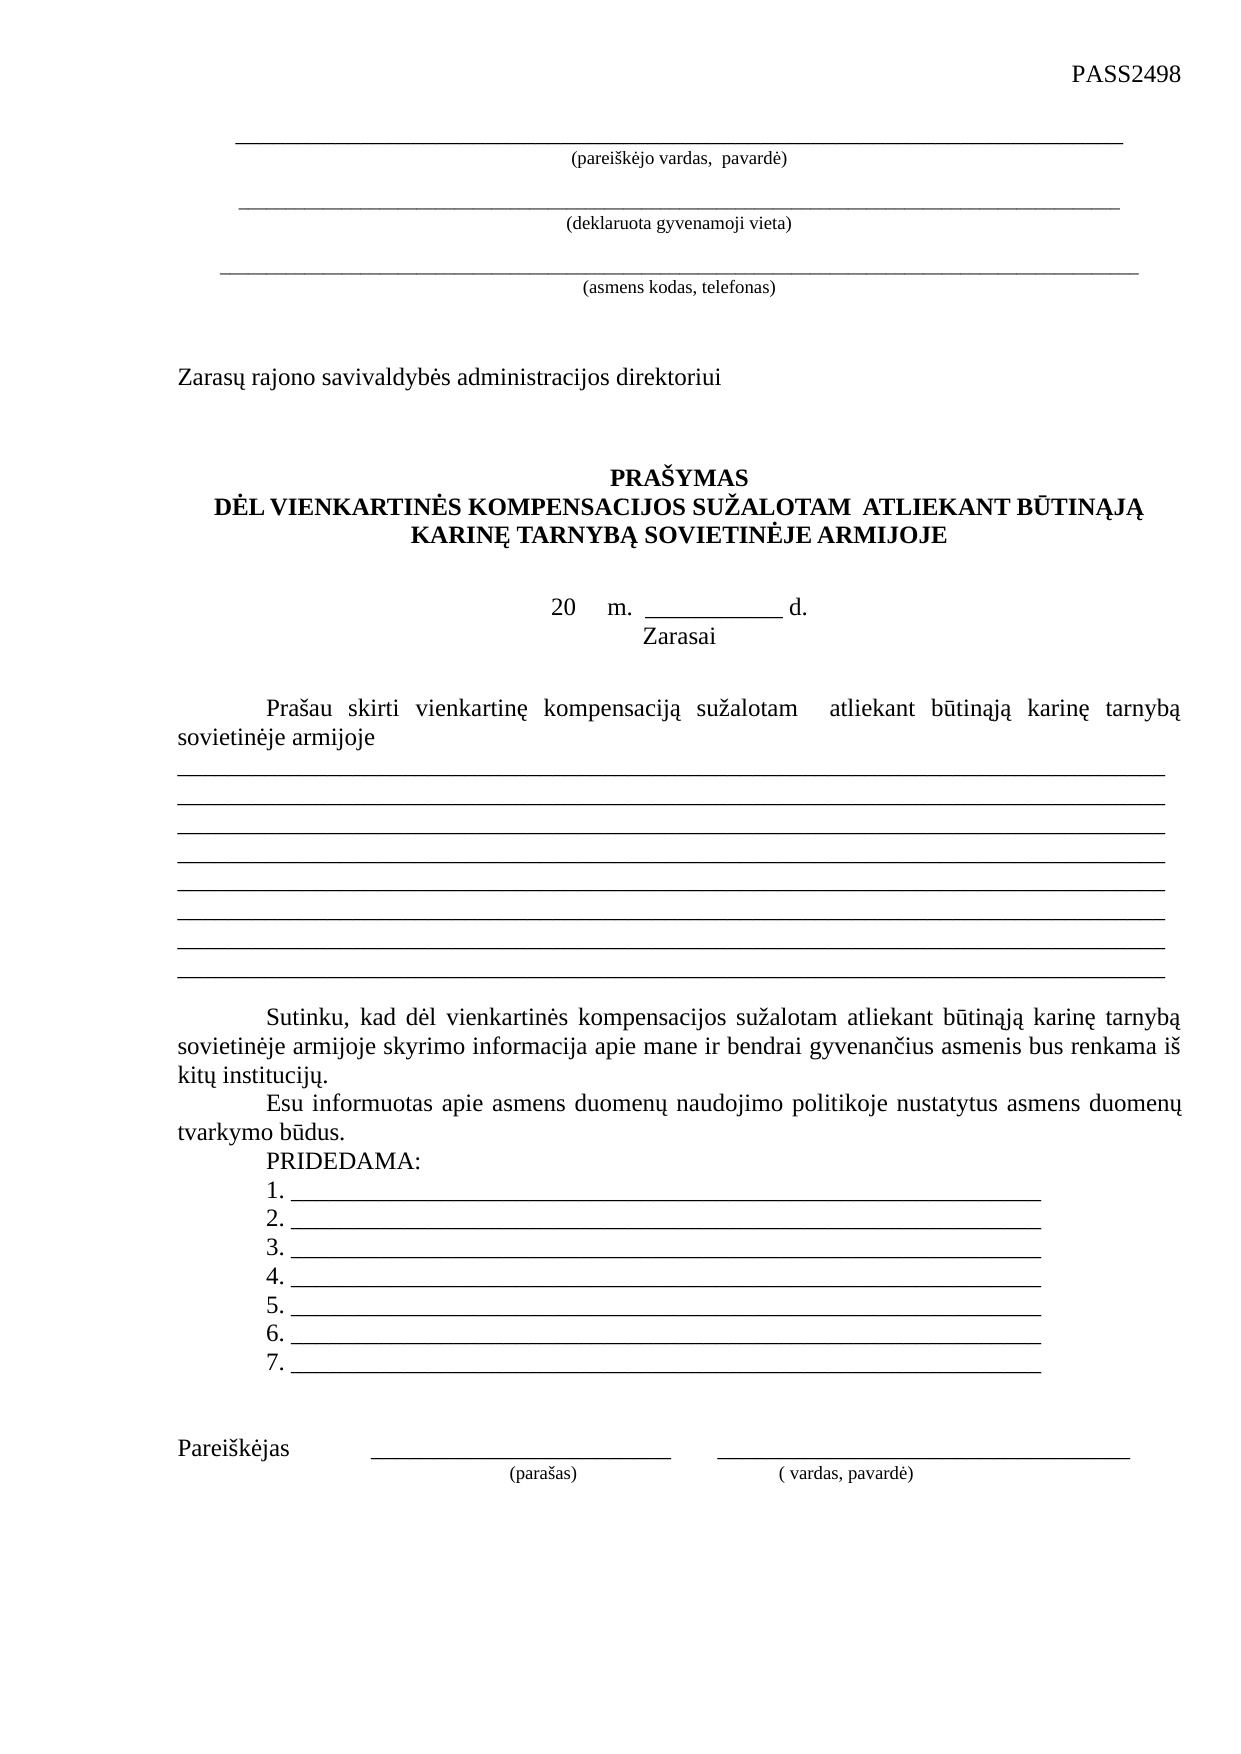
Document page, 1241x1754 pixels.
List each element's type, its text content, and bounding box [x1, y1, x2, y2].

text DĖL VIENKARTINĖS KOMPENSACIJOS SUŽALOTAM ATLIEKANT BŪTINĄJĄ KARINĘ TARNYBĄ SOVIETINĖJE ARMIJOJE [177, 492, 1181, 549]
text 1. ____________________________________________________________ [177, 1175, 1181, 1203]
text (deklaruota gyvenamoji vieta) [177, 212, 1181, 233]
text 5. ____________________________________________________________ [177, 1290, 1181, 1318]
text (pareiškėjo vardas, pavardė) [177, 147, 1181, 168]
text Zarasai [177, 621, 1181, 650]
text 4. ____________________________________________________________ [177, 1261, 1181, 1290]
text _______________________________________________________________________________ _______________________________________________________________________________ _______________________________________________________________________________ _______________________________________________________________________________ _______________________________________________________________________________ _______________________________________________________________________________ _______________________________________________________________________________ [177, 779, 1181, 981]
text 6. ____________________________________________________________ [177, 1318, 1181, 1347]
text __________________________________________________________________________________________________ [177, 255, 1181, 276]
text _______________________________________________________________________________ [177, 751, 1181, 779]
text (parašas) ( vardas, pavardė) [177, 1462, 1181, 1484]
text Sutinku, kad dėl vienkartinės kompensacijos sužalotam atliekant būtinąją karinę tarnybą sovietinėje armijoje skyrimo informacija apie mane ir bendrai gyvenančius asmenis bus renkama iš kitų institucijų. [177, 1002, 1181, 1088]
text Pareiškėjas ________________________ _________________________________ [177, 1433, 1181, 1462]
text (asmens kodas, telefonas) [177, 276, 1181, 298]
text 3. ____________________________________________________________ [177, 1232, 1181, 1261]
text PRIDEDAMA: [177, 1146, 1181, 1175]
text Zarasų rajono savivaldybės administracijos direktoriui [177, 362, 1181, 391]
text Prašau skirti vienkartinę kompensaciją sužalotam atliekant būtinąją karinę tarnybą sovietinėje armijoje [177, 693, 1181, 751]
text ______________________________________________________________________________________________ [177, 190, 1181, 212]
text 7. ____________________________________________________________ [177, 1347, 1181, 1376]
text 20 m. ___________ d. [177, 592, 1181, 621]
text Esu informuotas apie asmens duomenų naudojimo politikoje nustatytus asmens duomenų tvarkymo būdus. [177, 1088, 1183, 1146]
text PRAŠYMAS [177, 463, 1181, 492]
text 2. ____________________________________________________________ [177, 1203, 1181, 1232]
text _______________________________________________________________________ [177, 118, 1181, 147]
